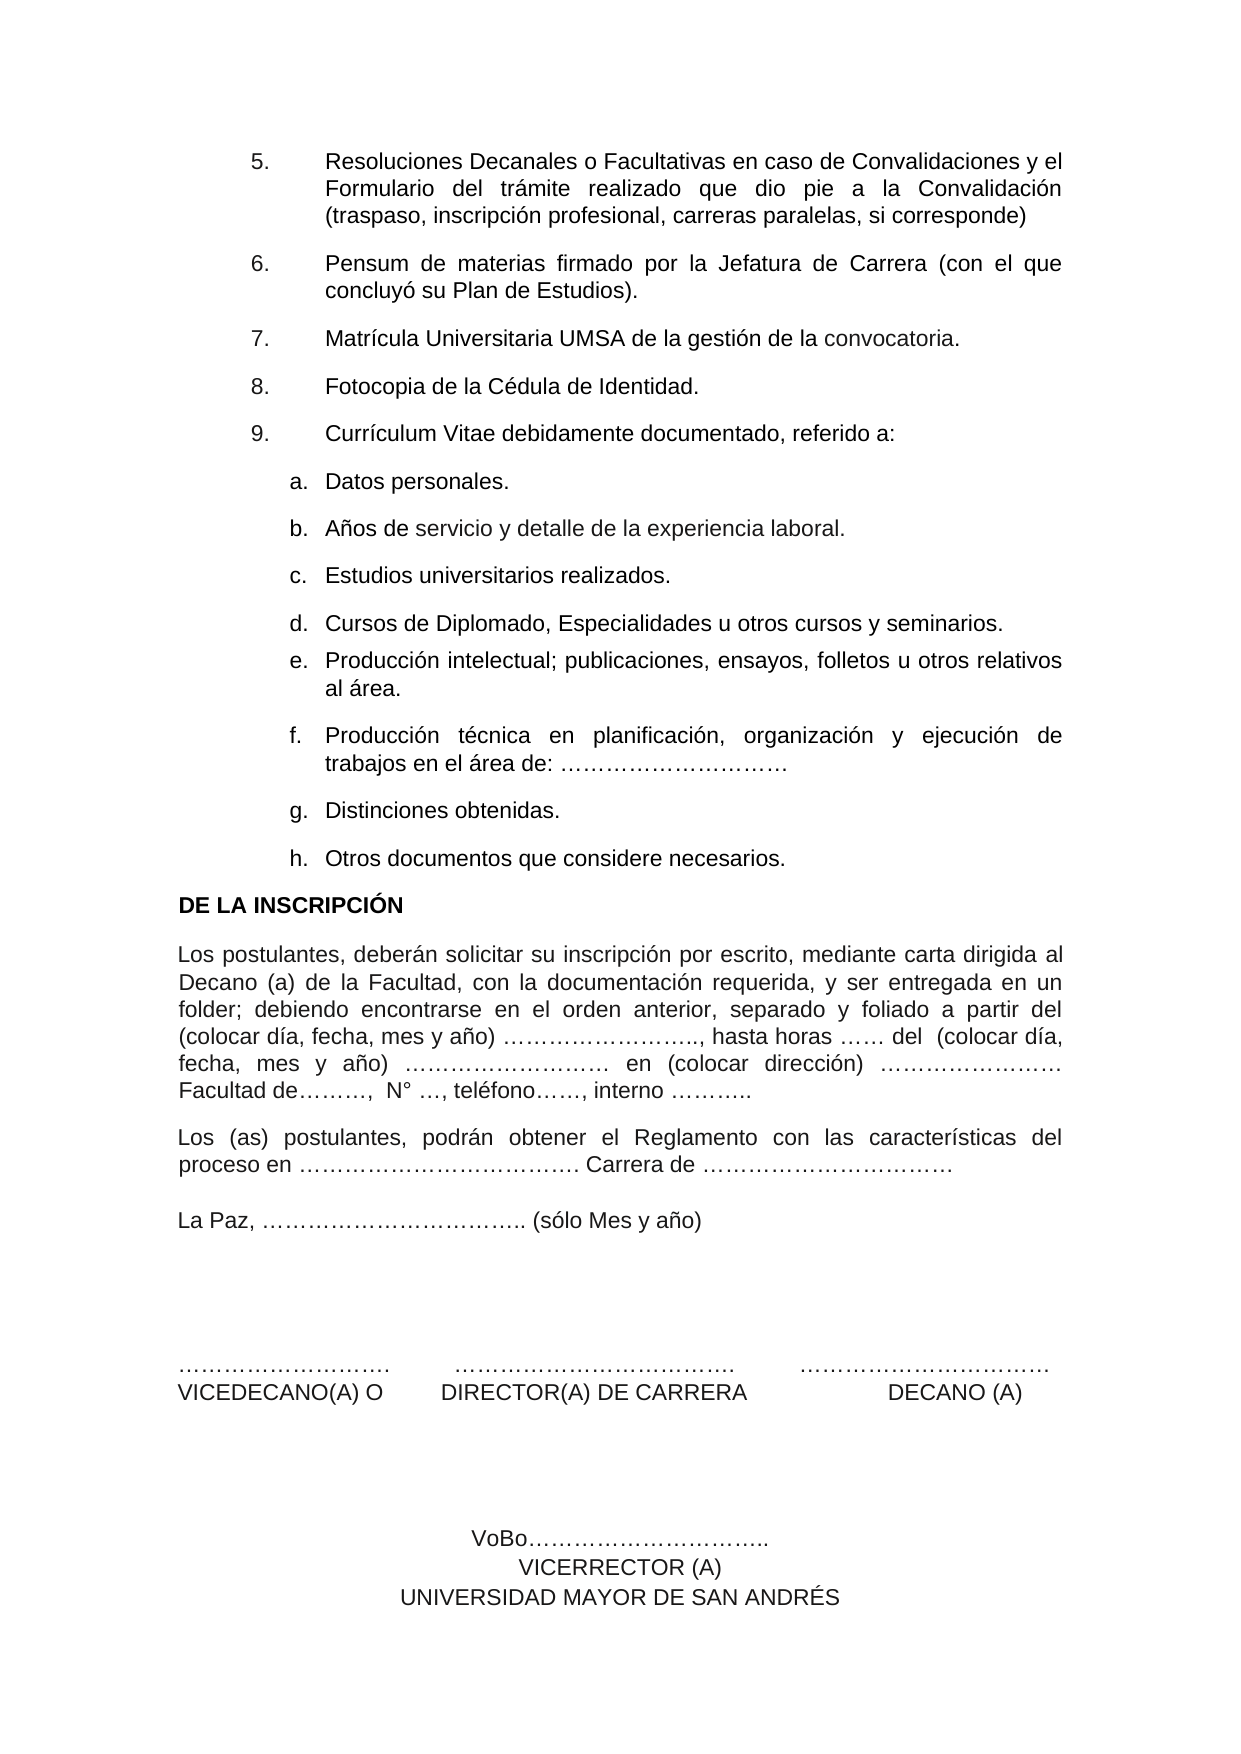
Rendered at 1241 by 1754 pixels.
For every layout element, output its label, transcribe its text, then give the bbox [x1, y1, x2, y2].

text VoBo………………………….. [177, 1525, 1063, 1551]
text ………………………. ………………………………. …………………………… [177, 1351, 1063, 1377]
text Los (as) postulantes, podrán obtener el Reglamento con las características del proceso en ………………………………. Carrera de …………………………… [177, 1123, 1063, 1177]
list Producción técnica en planificación, organización y ejecución de trabajos en el área de: ………………………… [289, 722, 1063, 776]
text VICEDECANO(A) O DIRECTOR(A) DE CARRERA DECANO (A) [177, 1379, 1063, 1406]
list Distinciones obtenidas. [289, 797, 1063, 823]
text Los postulantes, deberán solicitar su inscripción por escrito, mediante carta dirigida al Decano (a) de la Facultad, con la documentación requerida, y ser entregada en un folder; debiendo encontrarse en el orden anterior, separado y foliado a partir del (colocar día, fecha, mes y año) …………………….., hasta horas …… del (colocar día, fecha, mes y año) ……………………… en (colocar dirección) …………………… Facultad de………, N° …, teléfono……, interno ……….. [177, 941, 1063, 1103]
list Datos personales. [289, 468, 1063, 494]
list Producción intelectual; publicaciones, ensayos, folletos u otros relativos al área. [289, 647, 1063, 701]
list Fotocopia de la Cédula de Identidad. [251, 373, 1063, 399]
list Pensum de materias firmado por la Jefatura de Carrera (con el que concluyó su Plan de Estudios). [251, 250, 1063, 304]
list Otros documentos que considere necesarios. [289, 845, 1063, 871]
list Resoluciones Decanales o Facultativas en caso de Convalidaciones y el Formulario del trámite realizado que dio pie a la Convalidación (traspaso, inscripción profesional, carreras paralelas, si corresponde) [251, 148, 1063, 229]
text VICERRECTOR (A) [177, 1554, 1063, 1581]
list Años de servicio y detalle de la experiencia laboral. [289, 515, 1063, 542]
text DE LA INSCRIPCIÓN [178, 892, 1063, 919]
list Cursos de Diplomado, Especialidades u otros cursos y seminarios. [289, 610, 1063, 636]
list Matrícula Universitaria UMSA de la gestión de la convocatoria. [251, 325, 1063, 351]
list Estudios universitarios realizados. [289, 562, 1063, 588]
text UNIVERSIDAD MAYOR DE SAN ANDRÉS [177, 1583, 1063, 1610]
text La Paz, …………………………….. (sólo Mes y año) [177, 1207, 1063, 1234]
list Currículum Vitae debidamente documentado, referido a: [251, 420, 1063, 447]
